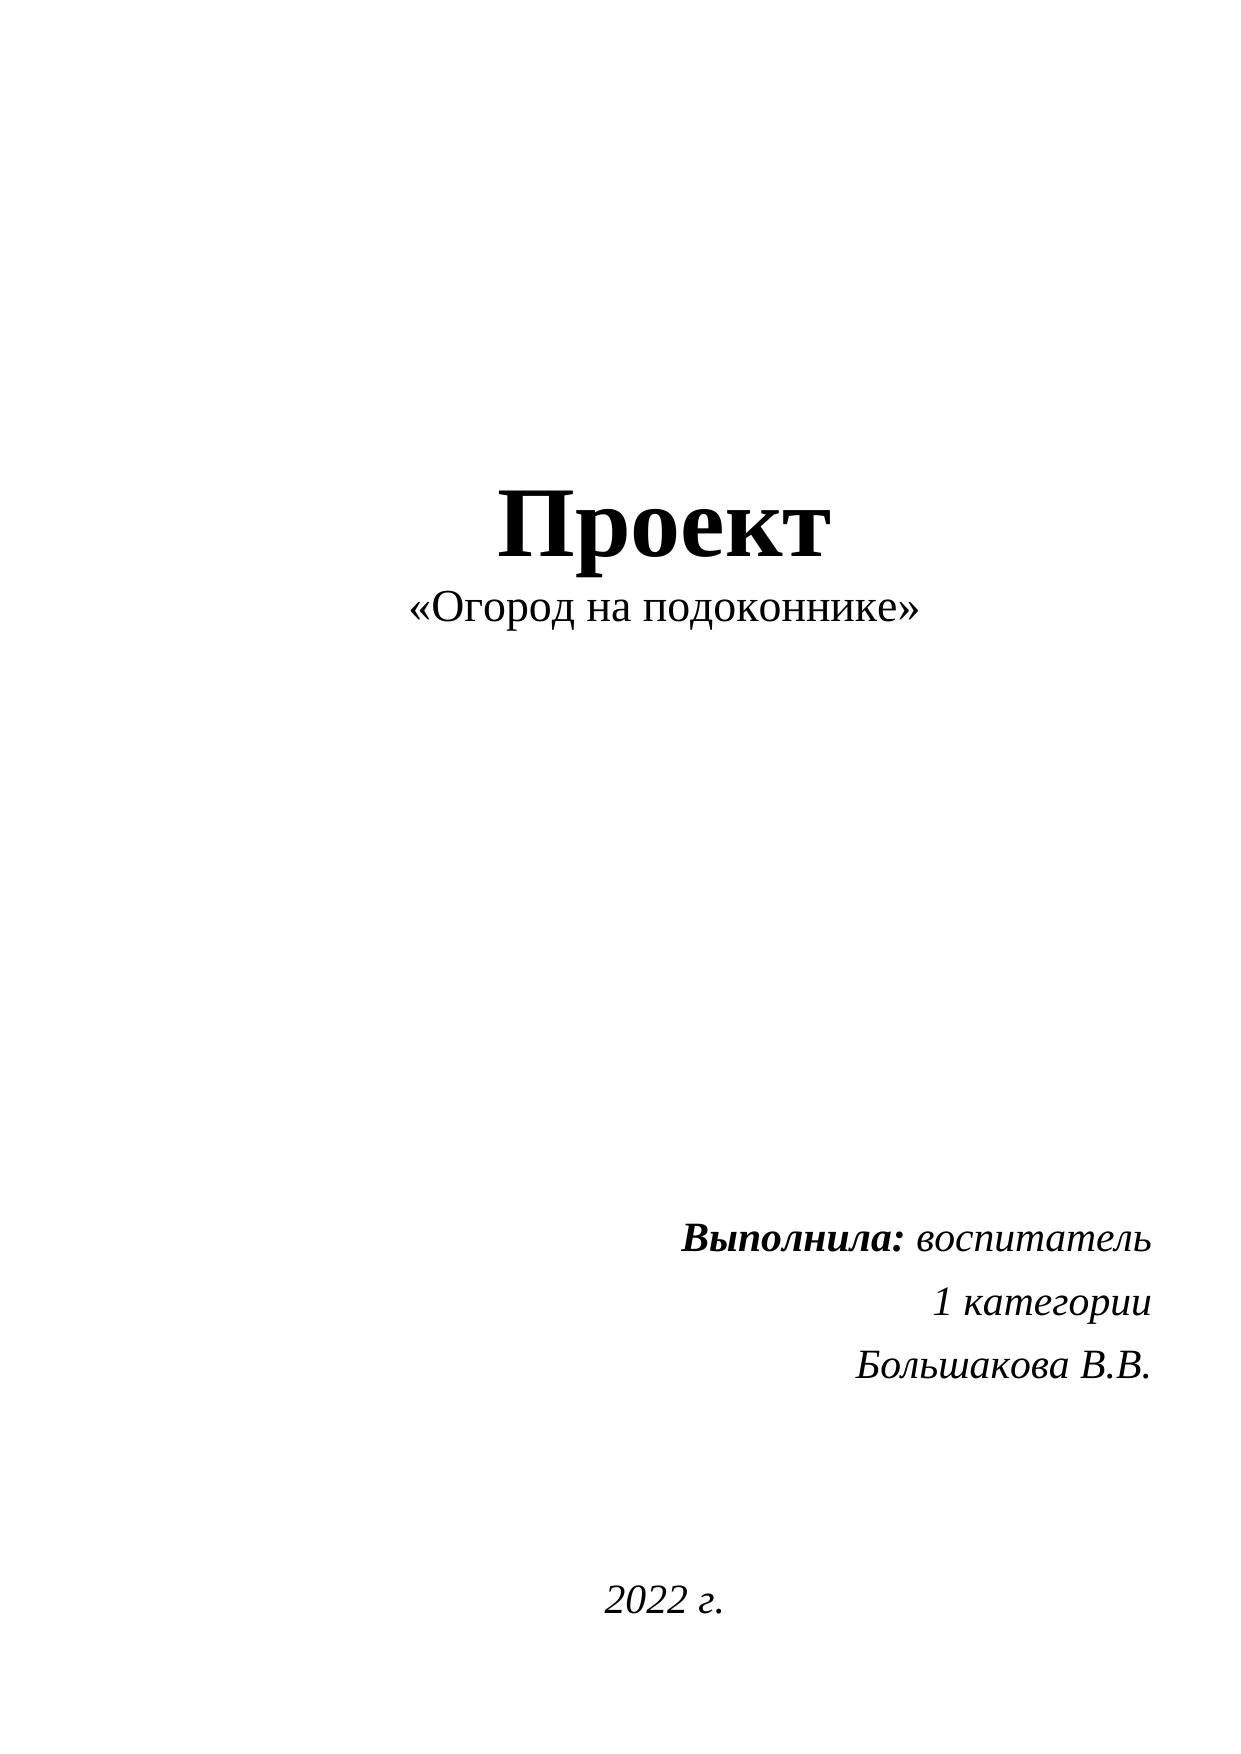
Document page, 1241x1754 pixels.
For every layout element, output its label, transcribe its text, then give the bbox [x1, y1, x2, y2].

text Выполнила: воспитатель [177, 1213, 1152, 1261]
text 2022 г. [177, 1575, 1152, 1623]
text «Огород на подоконнике» [177, 578, 1152, 631]
text 1 категории [177, 1276, 1152, 1324]
text Проект [177, 463, 1152, 578]
text Большакова В.В. [177, 1340, 1152, 1388]
